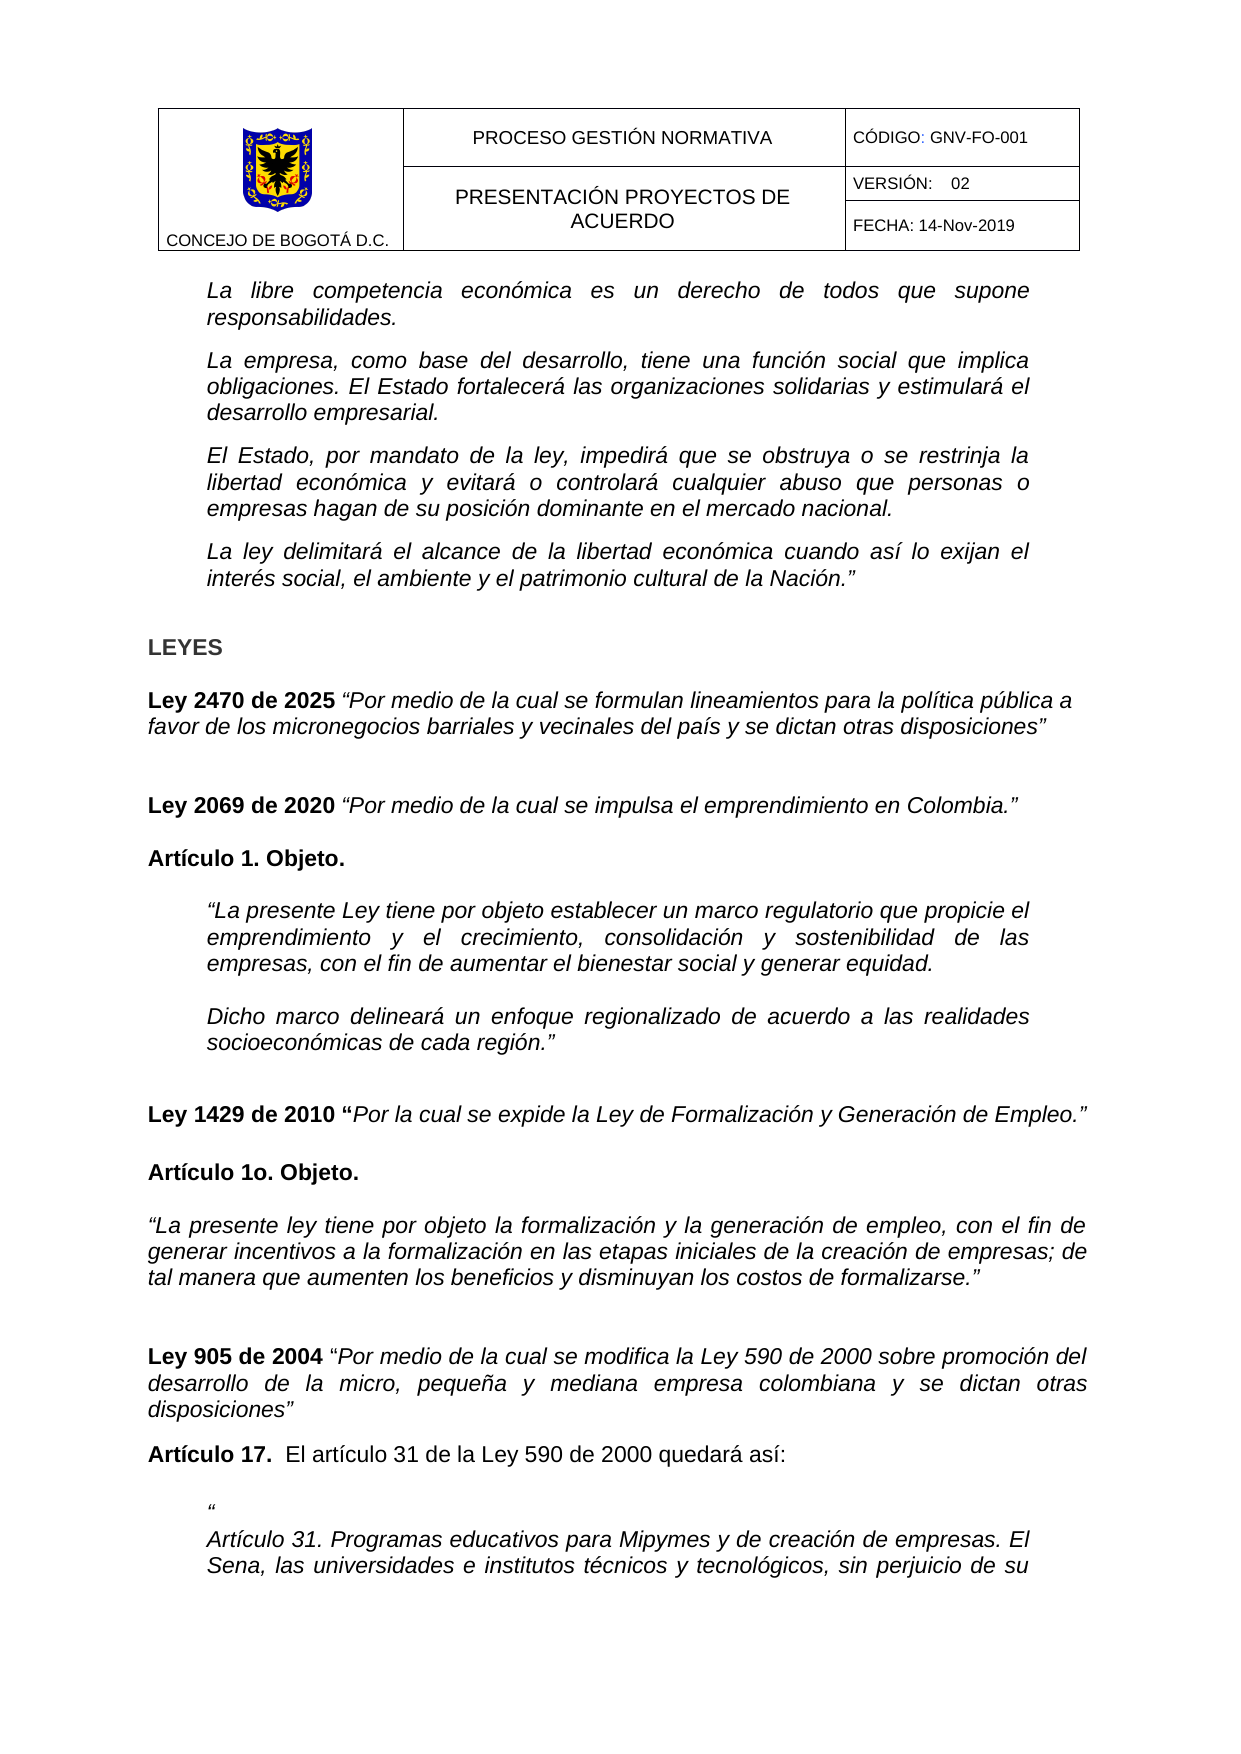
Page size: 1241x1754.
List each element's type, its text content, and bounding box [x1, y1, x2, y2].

text Ley 905 de 2004 “Por medio de la cual se modifica la Ley 590 de 2000 sobre promoción del desarrollo de la micro, pequeña y mediana empresa colombiana y se dictan otras disposiciones” [148, 1343, 1090, 1422]
text “La presente ley tiene por objeto la formalización y la generación de empleo, con el fin de generar incentivos a la formalización en las etapas iniciales de la creación de empresas; de tal manera que aumenten los beneficios y disminuyan los costos de formalizarse.” [148, 1212, 1090, 1291]
text Dicho marco delineará un enfoque regionalizado de acuerdo a las realidades socioeconómicas de cada región.” [207, 1003, 1032, 1056]
text La empresa, como base del desarrollo, tiene una función social que implica obligaciones. El Estado fortalecerá las organizaciones solidarias y estimulará el desarrollo empresarial. [207, 347, 1032, 426]
text Artículo 17. El artículo 31 de la Ley 590 de 2000 quedará así: [148, 1441, 1090, 1467]
picture [243, 128, 312, 212]
text Artículo 1o. Objeto. [148, 1159, 1090, 1185]
text LEYES [148, 634, 1090, 660]
text El Estado, por mandato de la ley, impedirá que se obstruya o se restrinja la libertad económica y evitará o controlará cualquier abuso que personas o empresas hagan de su posición dominante en el mercado nacional. [207, 442, 1032, 521]
text Ley 2470 de 2025 “Por medio de la cual se formulan lineamientos para la política pública a favor de los micronegocios barriales y vecinales del país y se dictan otras disposiciones” [148, 687, 1090, 739]
text “ [207, 1499, 1032, 1526]
text Artículo 1. Objeto. [148, 845, 1090, 871]
text La libre competencia económica es un derecho de todos que supone responsabilidades. [207, 277, 1032, 330]
text La ley delimitará el alcance de la libertad económica cuando así lo exijan el interés social, el ambiente y el patrimonio cultural de la Nación.” [207, 538, 1032, 591]
text Ley 1429 de 2010 “Por la cual se expide la Ley de Formalización y Generación de Empleo.” [148, 1101, 1090, 1127]
text Ley 2069 de 2020 “Por medio de la cual se impulsa el emprendimiento en Colombia.” [148, 792, 1090, 818]
text “La presente Ley tiene por objeto establecer un marco regulatorio que propicie el emprendimiento y el crecimiento, consolidación y sostenibilidad de las empresas, con el fin de aumentar el bienestar social y generar equidad. [207, 897, 1032, 976]
